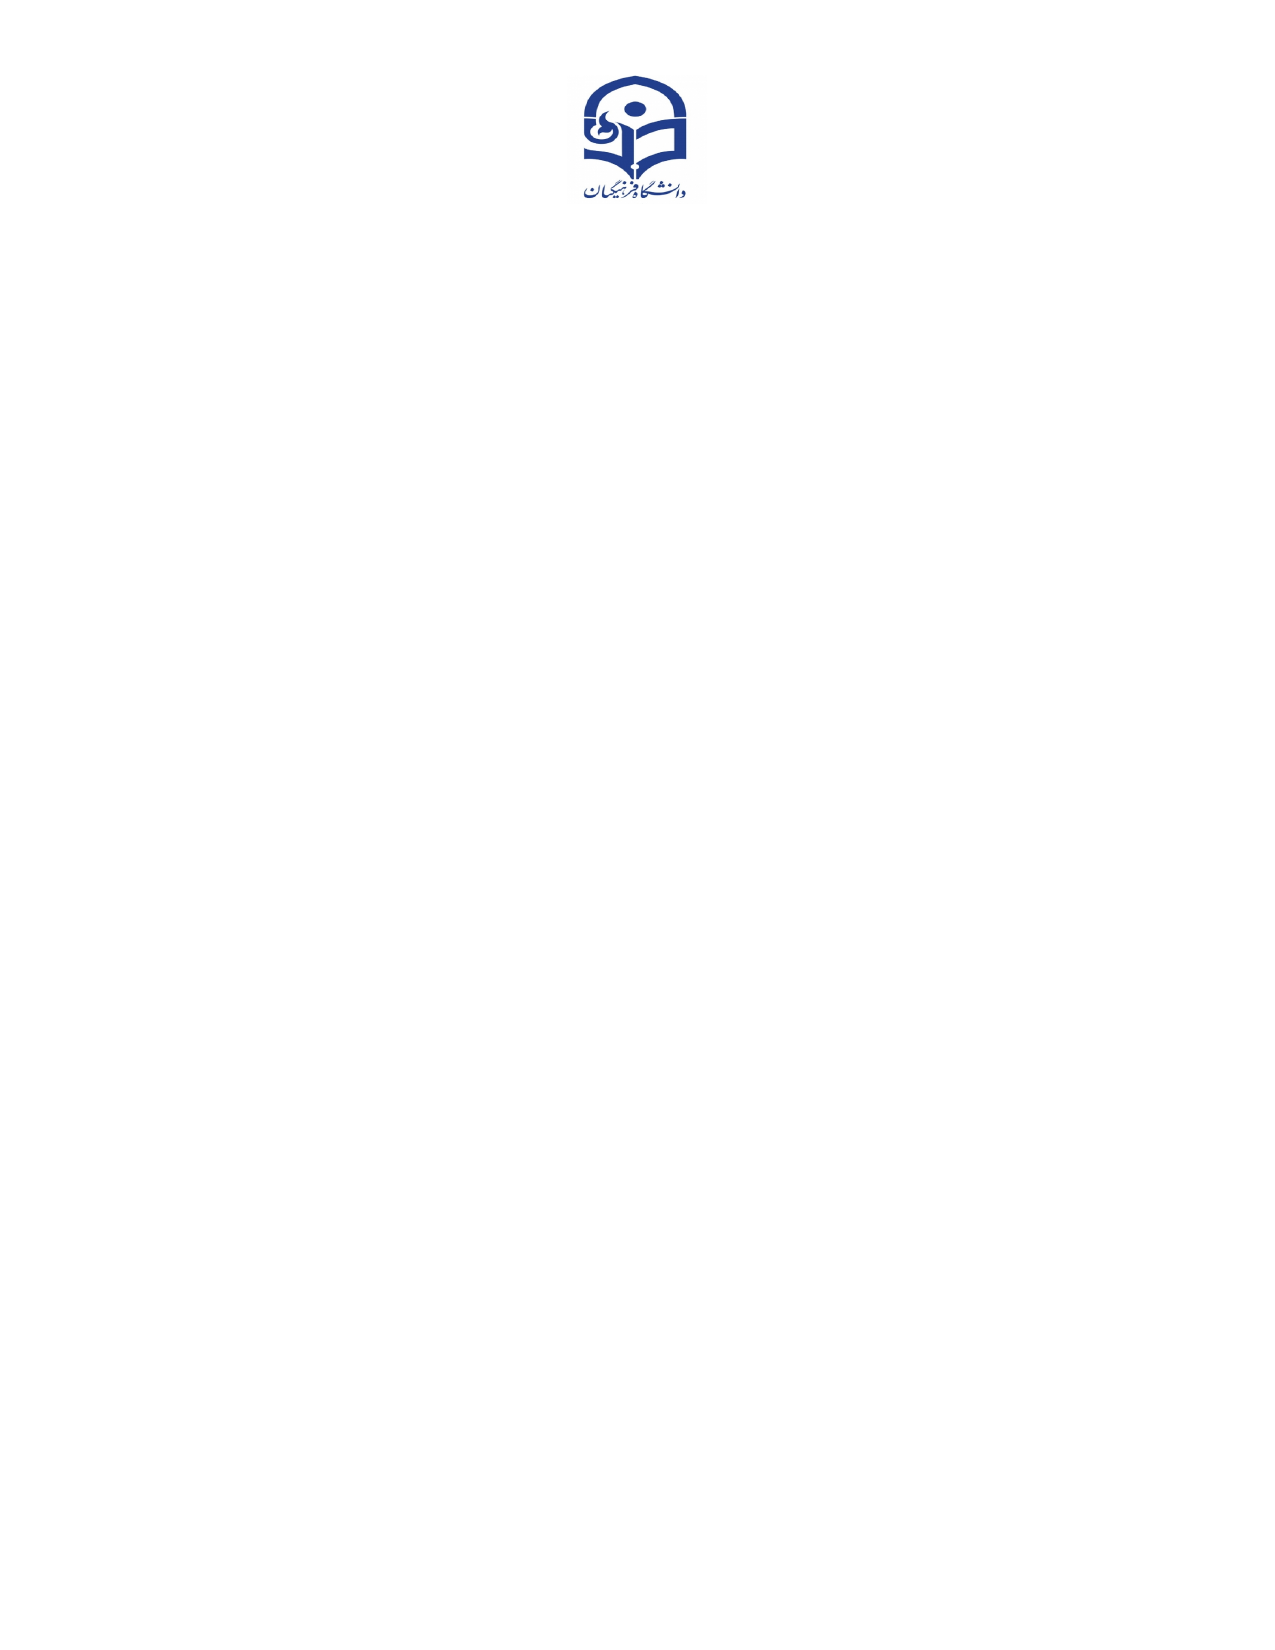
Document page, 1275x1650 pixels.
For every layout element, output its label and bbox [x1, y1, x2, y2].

picture [567, 75, 708, 204]
